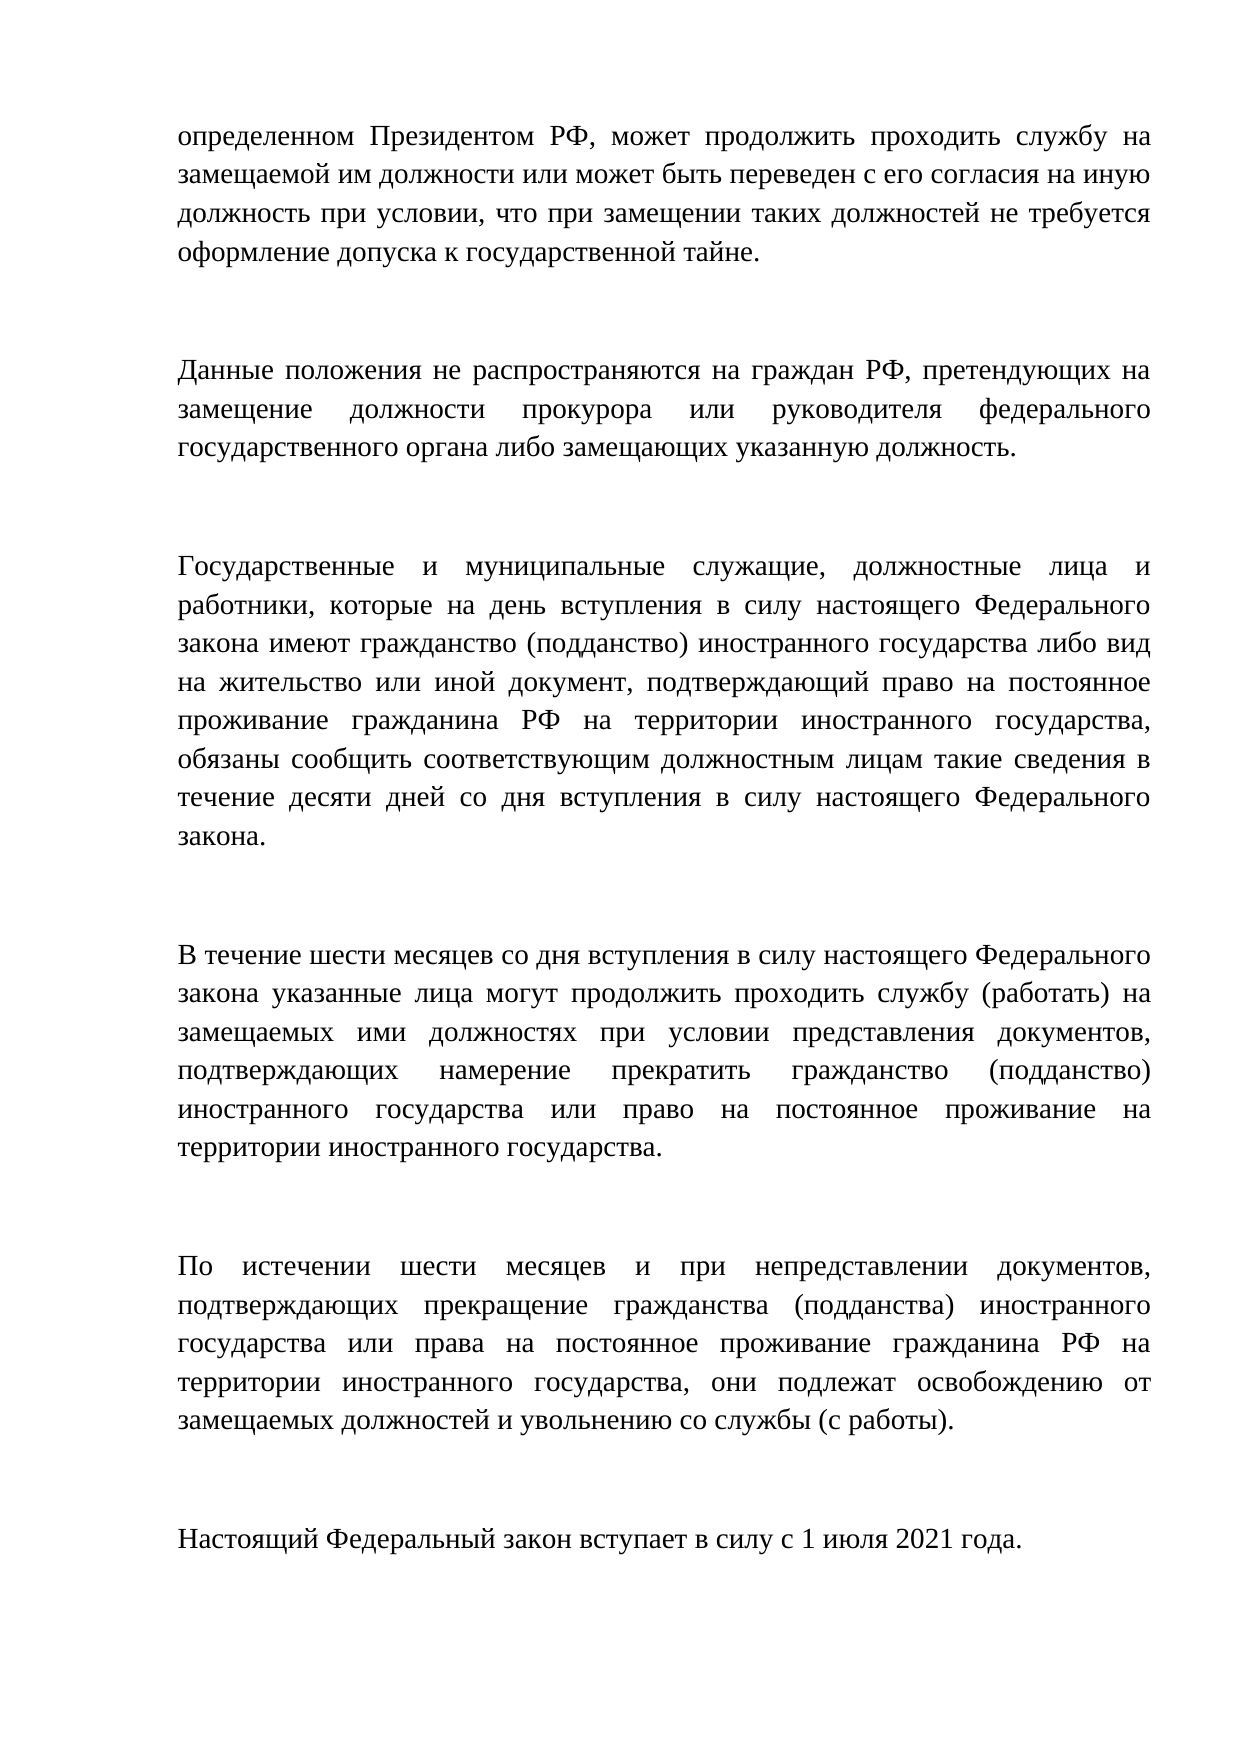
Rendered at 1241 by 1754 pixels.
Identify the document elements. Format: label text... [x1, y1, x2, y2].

text Данные положения не распространяются на граждан РФ, претендующих на замещение должности прокурора или руководителя федерального государственного органа либо замещающих указанную должность. [177, 352, 1152, 463]
text Государственные и муниципальные служащие, должностные лица и работники, которые на день вступления в силу настоящего Федерального закона имеют гражданство (подданство) иностранного государства либо вид на жительство или иной документ, подтверждающий право на постоянное проживание гражданина РФ на территории иностранного государства, обязаны сообщить соответствующим должностным лицам такие сведения в течение десяти дней со дня вступления в силу настоящего Федерального закона. [177, 548, 1152, 852]
text По истечении шести месяцев и при непредставлении документов, подтверждающих прекращение гражданства (подданства) иностранного государства или права на постоянное проживание гражданина РФ на территории иностранного государства, они подлежат освобождению от замещаемых должностей и увольнению со службы (с работы). [177, 1248, 1152, 1436]
text В течение шести месяцев со дня вступления в силу настоящего Федерального закона указанные лица могут продолжить проходить службу (работать) на замещаемых ими должностях при условии представления документов, подтверждающих намерение прекратить гражданство (подданство) иностранного государства или право на постоянное проживание на территории иностранного государства. [177, 937, 1152, 1163]
text Настоящий Федеральный закон вступает в силу с 1 июля 2021 года. [177, 1521, 1152, 1555]
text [177, 118, 1152, 267]
